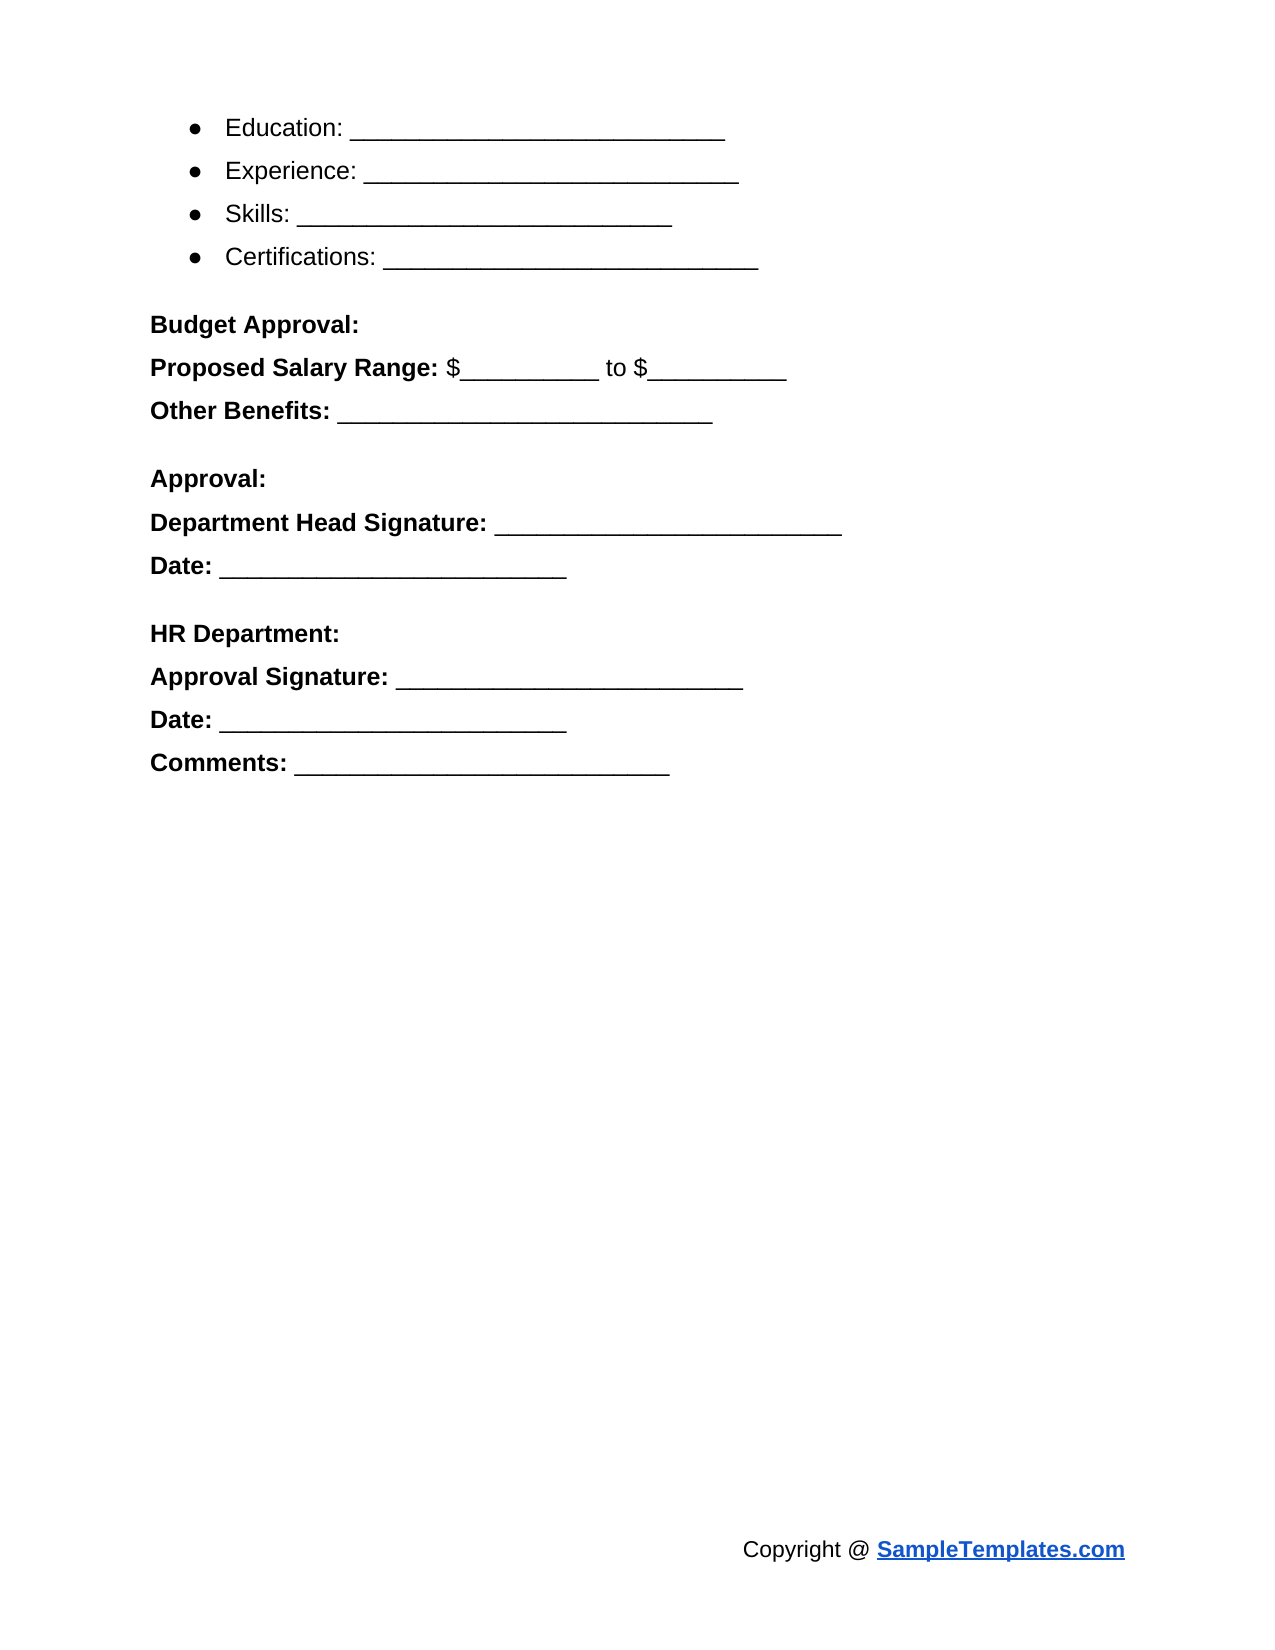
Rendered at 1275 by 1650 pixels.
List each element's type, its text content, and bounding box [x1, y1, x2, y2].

text Budget Approval: Proposed Salary Range: $__________ to $__________ Other Benefits: ___________________________ [150, 310, 1125, 425]
list Experience: ___________________________ [187, 156, 1125, 184]
list Education: ___________________________ [187, 112, 1125, 141]
text Approval: Department Head Signature: _________________________ Date: _________________________ [150, 464, 1125, 579]
list Skills: ___________________________ [187, 199, 1125, 227]
text HR Department: Approval Signature: _________________________ Date: _________________________ Comments: ___________________________ [150, 619, 1125, 777]
list Certifications: ___________________________ [187, 242, 1125, 271]
